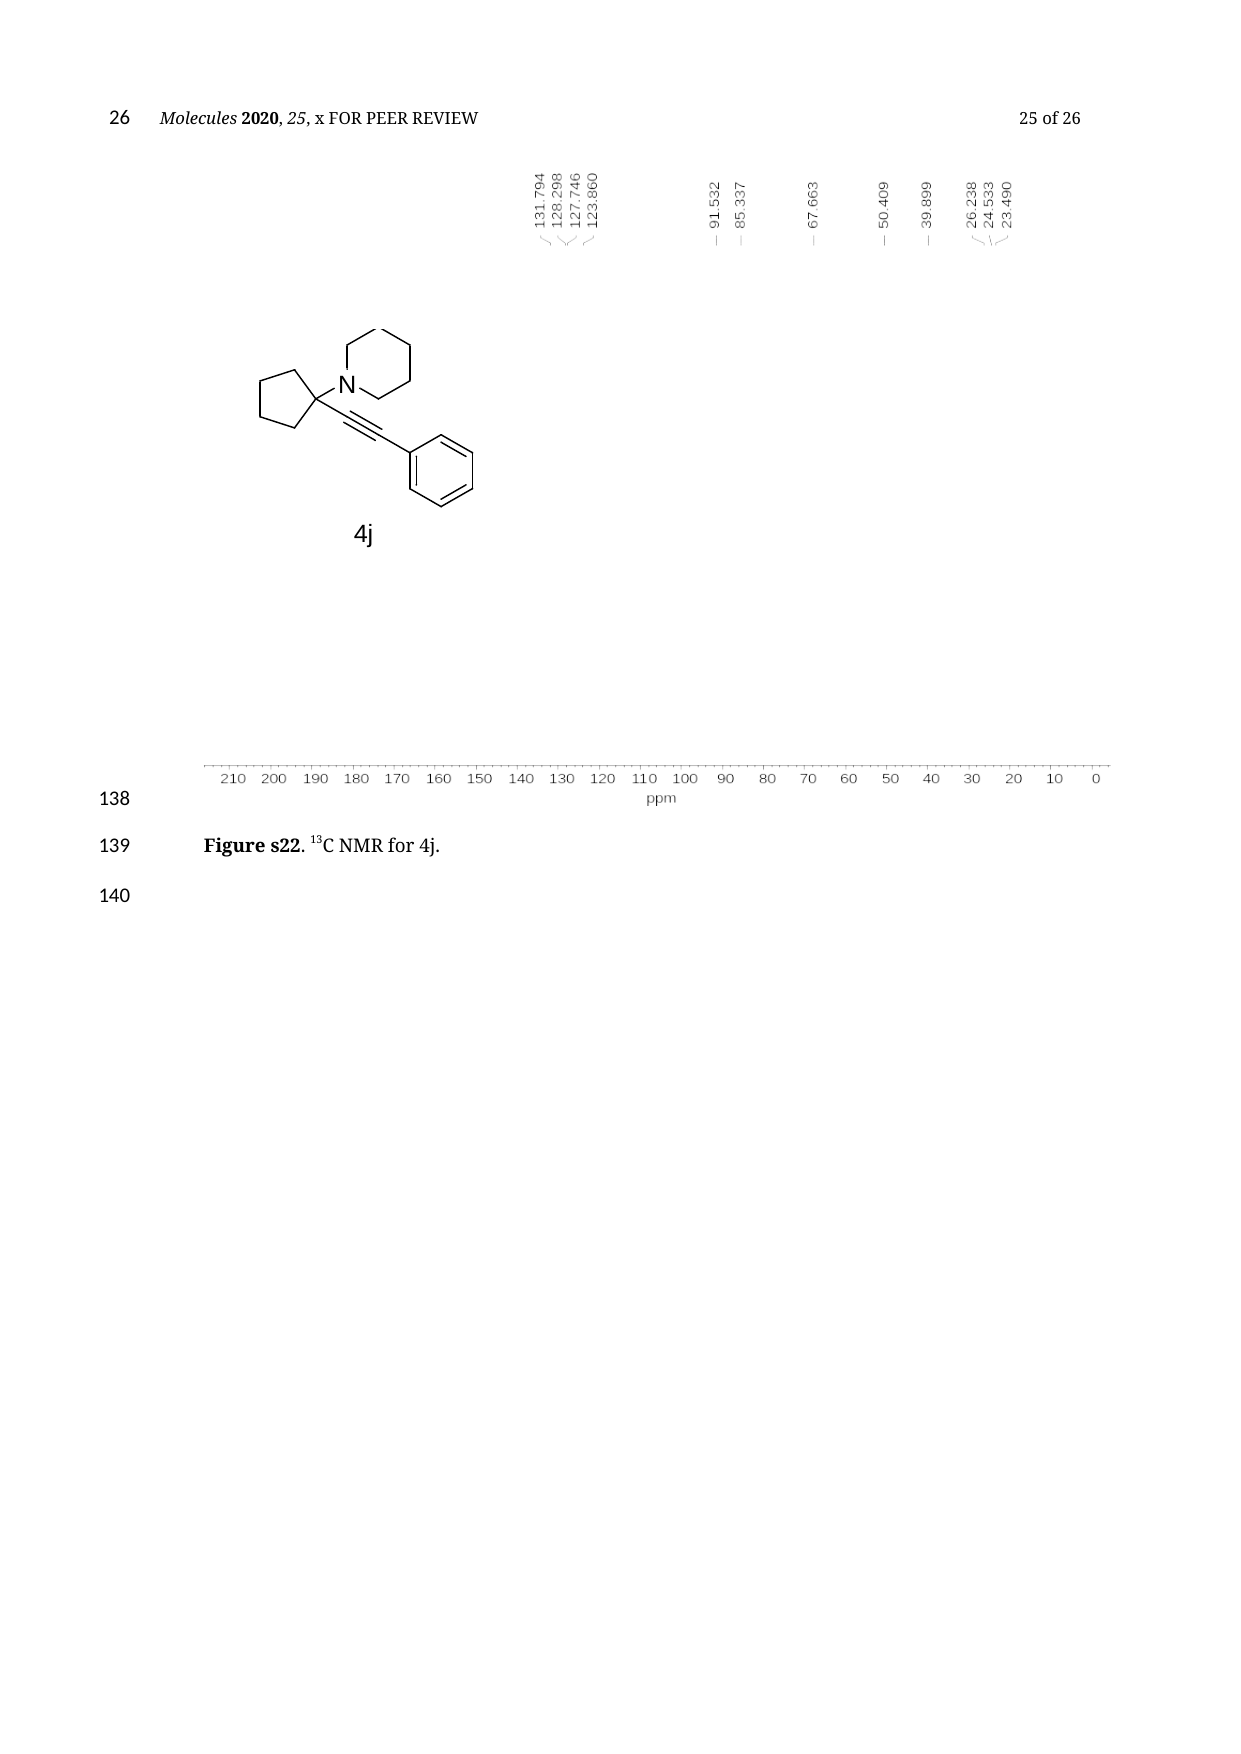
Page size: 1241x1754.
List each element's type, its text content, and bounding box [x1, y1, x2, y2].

text Figure s22. 13C NMR for 4j. [204, 830, 1036, 857]
